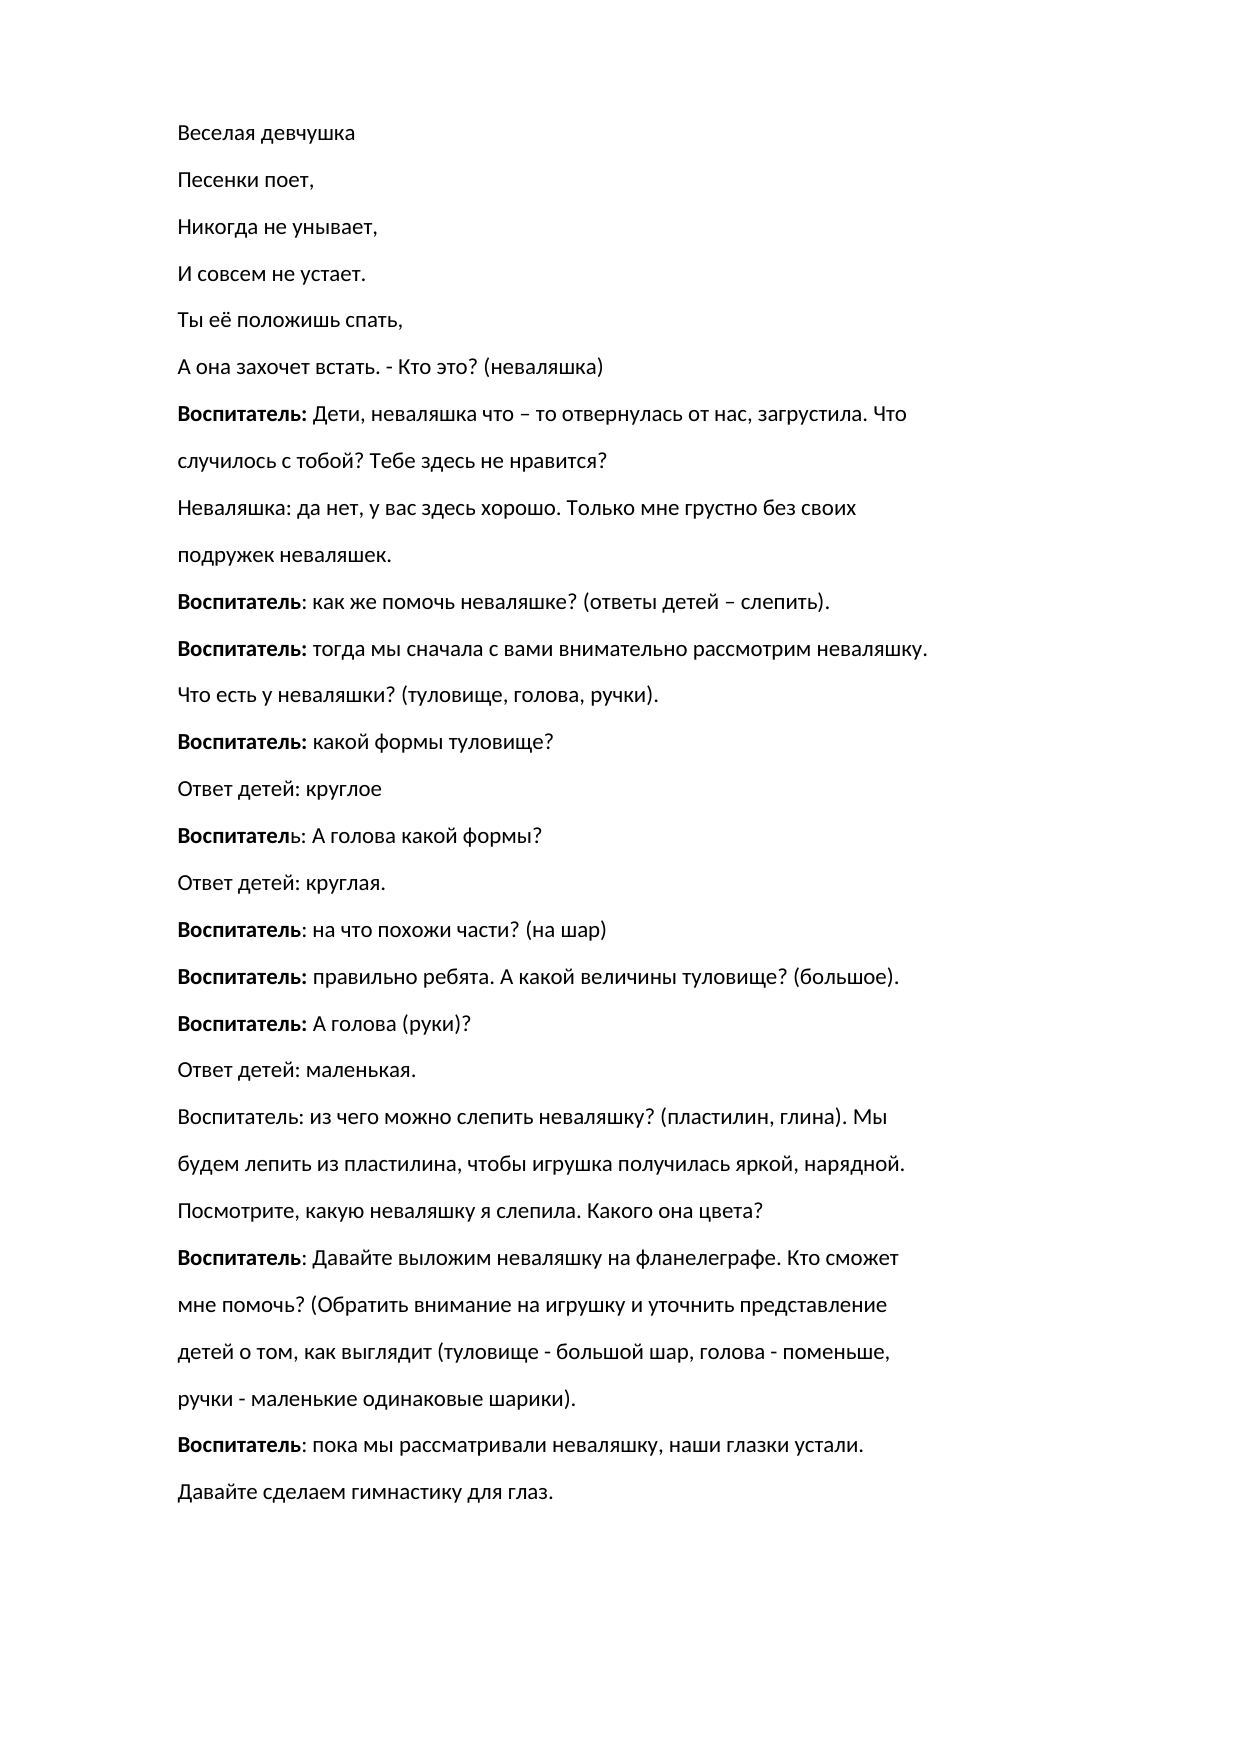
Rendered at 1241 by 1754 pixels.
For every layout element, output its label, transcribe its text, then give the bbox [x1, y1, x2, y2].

text Песенки поет, [177, 165, 1152, 193]
text Посмотрите, какую неваляшку я слепила. Какого она цвета? [177, 1196, 1152, 1224]
text Воспитатель: из чего можно слепить неваляшку? (пластилин, глина). Мы [177, 1102, 1152, 1131]
text Ответ детей: круглая. [177, 868, 1152, 896]
text А она захочет встать. - Кто это? (неваляшка) [177, 352, 1152, 381]
text Неваляшка: да нет, у вас здесь хорошо. Только мне грустно без своих [177, 493, 1152, 521]
text Воспитатель: как же помочь неваляшке? (ответы детей – слепить). [177, 587, 1152, 615]
text Воспитатель: какой формы туловище? [177, 727, 1152, 756]
text Воспитатель: А голова какой формы? [177, 821, 1152, 849]
text Давайте сделаем гимнастику для глаз. [177, 1477, 1152, 1506]
text Никогда не унывает, [177, 212, 1152, 240]
text Ответ детей: маленькая. [177, 1056, 1152, 1084]
text Воспитатель: на что похожи части? (на шар) [177, 915, 1152, 943]
text Воспитатель: тогда мы сначала с вами внимательно рассмотрим неваляшку. [177, 634, 1152, 662]
text подружек неваляшек. [177, 540, 1152, 568]
text будем лепить из пластилина, чтобы игрушка получилась яркой, нарядной. [177, 1149, 1152, 1177]
text Воспитатель: А голова (руки)? [177, 1009, 1152, 1037]
text И совсем не устает. [177, 259, 1152, 287]
text ручки - маленькие одинаковые шарики). [177, 1384, 1152, 1412]
text Ответ детей: круглое [177, 774, 1152, 802]
text детей о том, как выглядит (туловище - большой шар, голова - поменьше, [177, 1337, 1152, 1365]
text случилось с тобой? Тебе здесь не нравится? [177, 446, 1152, 474]
text Веселая девчушка [177, 118, 1152, 146]
text Воспитатель: Давайте выложим неваляшку на фланелеграфе. Кто сможет [177, 1243, 1152, 1271]
text Ты её положишь спать, [177, 306, 1152, 334]
text Воспитатель: Дети, неваляшка что – то отвернулась от нас, загрустила. Что [177, 399, 1152, 427]
text мне помочь? (Обратить внимание на игрушку и уточнить представление [177, 1290, 1152, 1318]
text Воспитатель: правильно ребята. А какой величины туловище? (большое). [177, 962, 1152, 990]
text Воспитатель: пока мы рассматривали неваляшку, наши глазки устали. [177, 1431, 1152, 1459]
text Что есть у неваляшки? (туловище, голова, ручки). [177, 681, 1152, 709]
